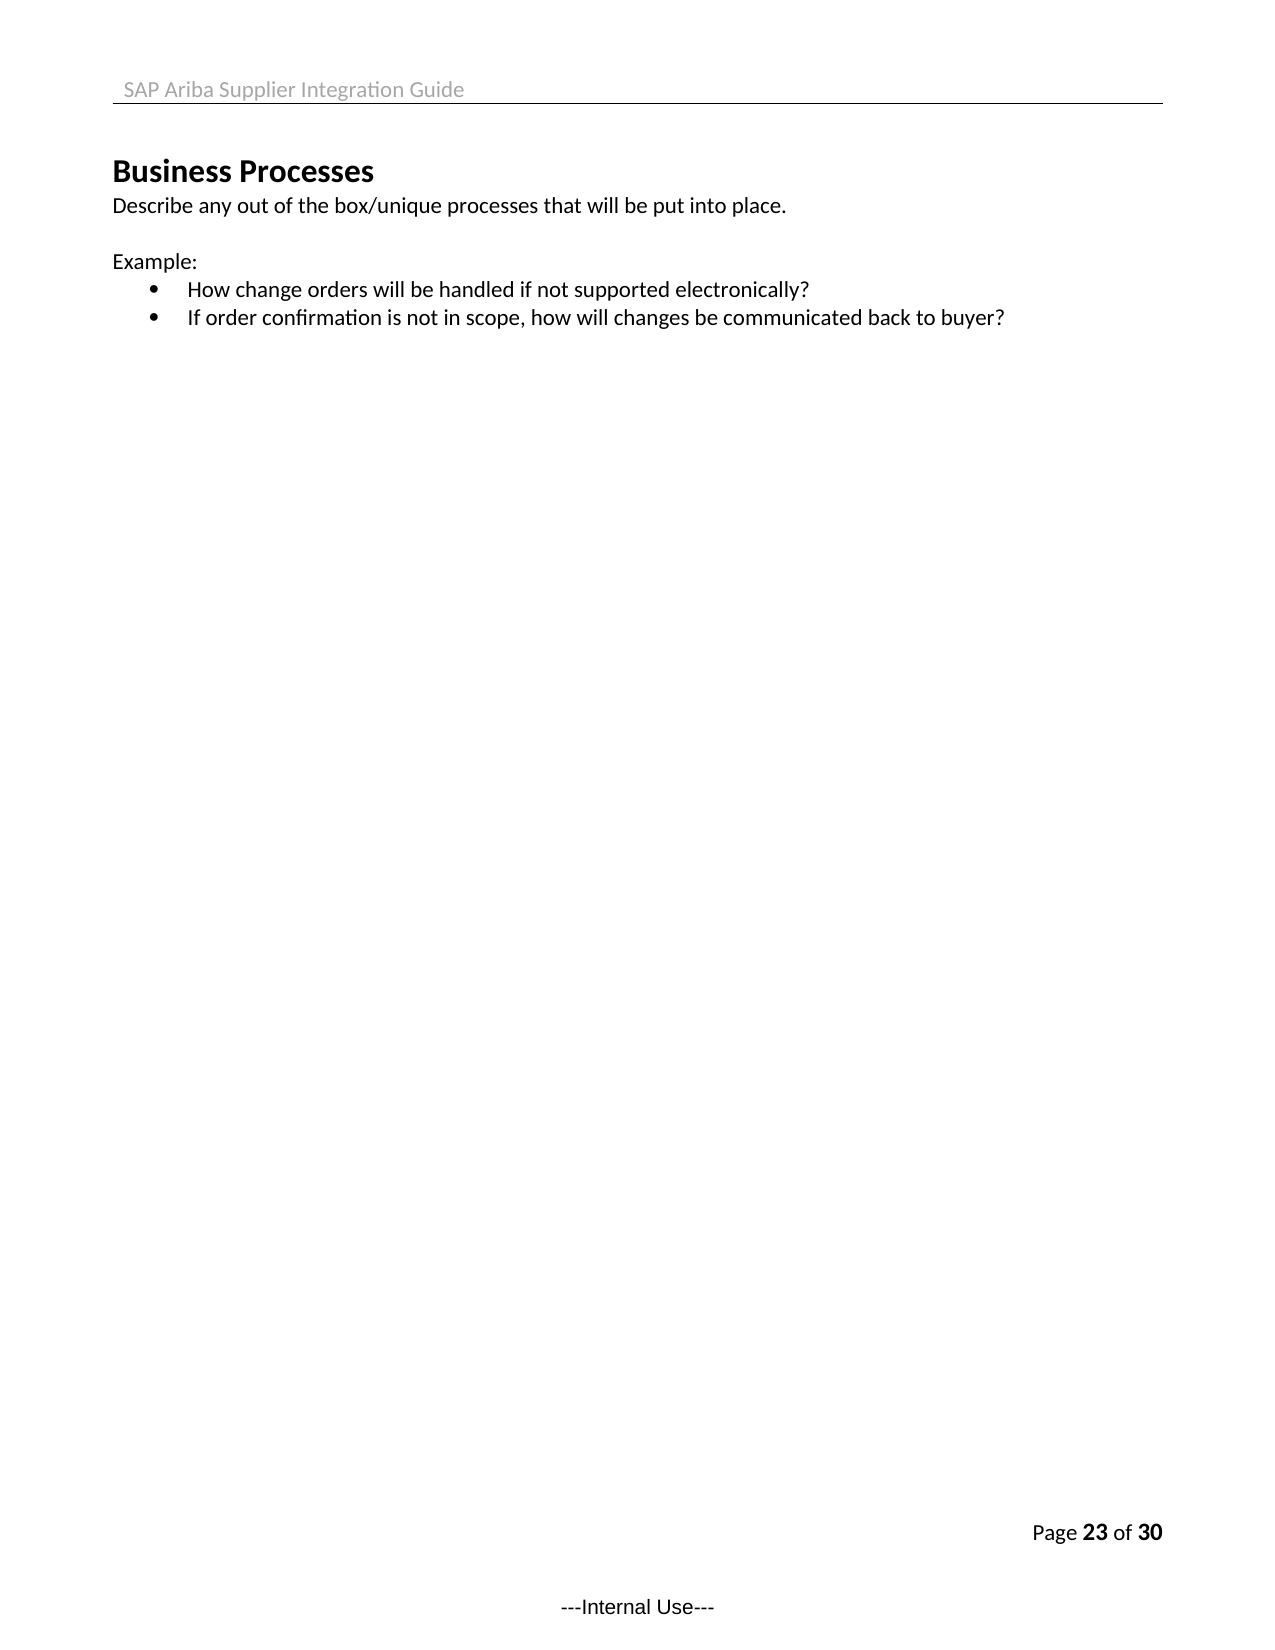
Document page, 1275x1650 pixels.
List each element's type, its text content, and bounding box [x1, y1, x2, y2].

text Example: [112, 247, 1162, 275]
subtitle Business Processes [112, 150, 1162, 191]
list How change orders will be handled if not supported electronically? [150, 275, 1162, 303]
text Describe any out of the box/unique processes that will be put into place. [112, 191, 1162, 219]
list If order confirmation is not in scope, how will changes be communicated back to buyer? [150, 303, 1162, 331]
